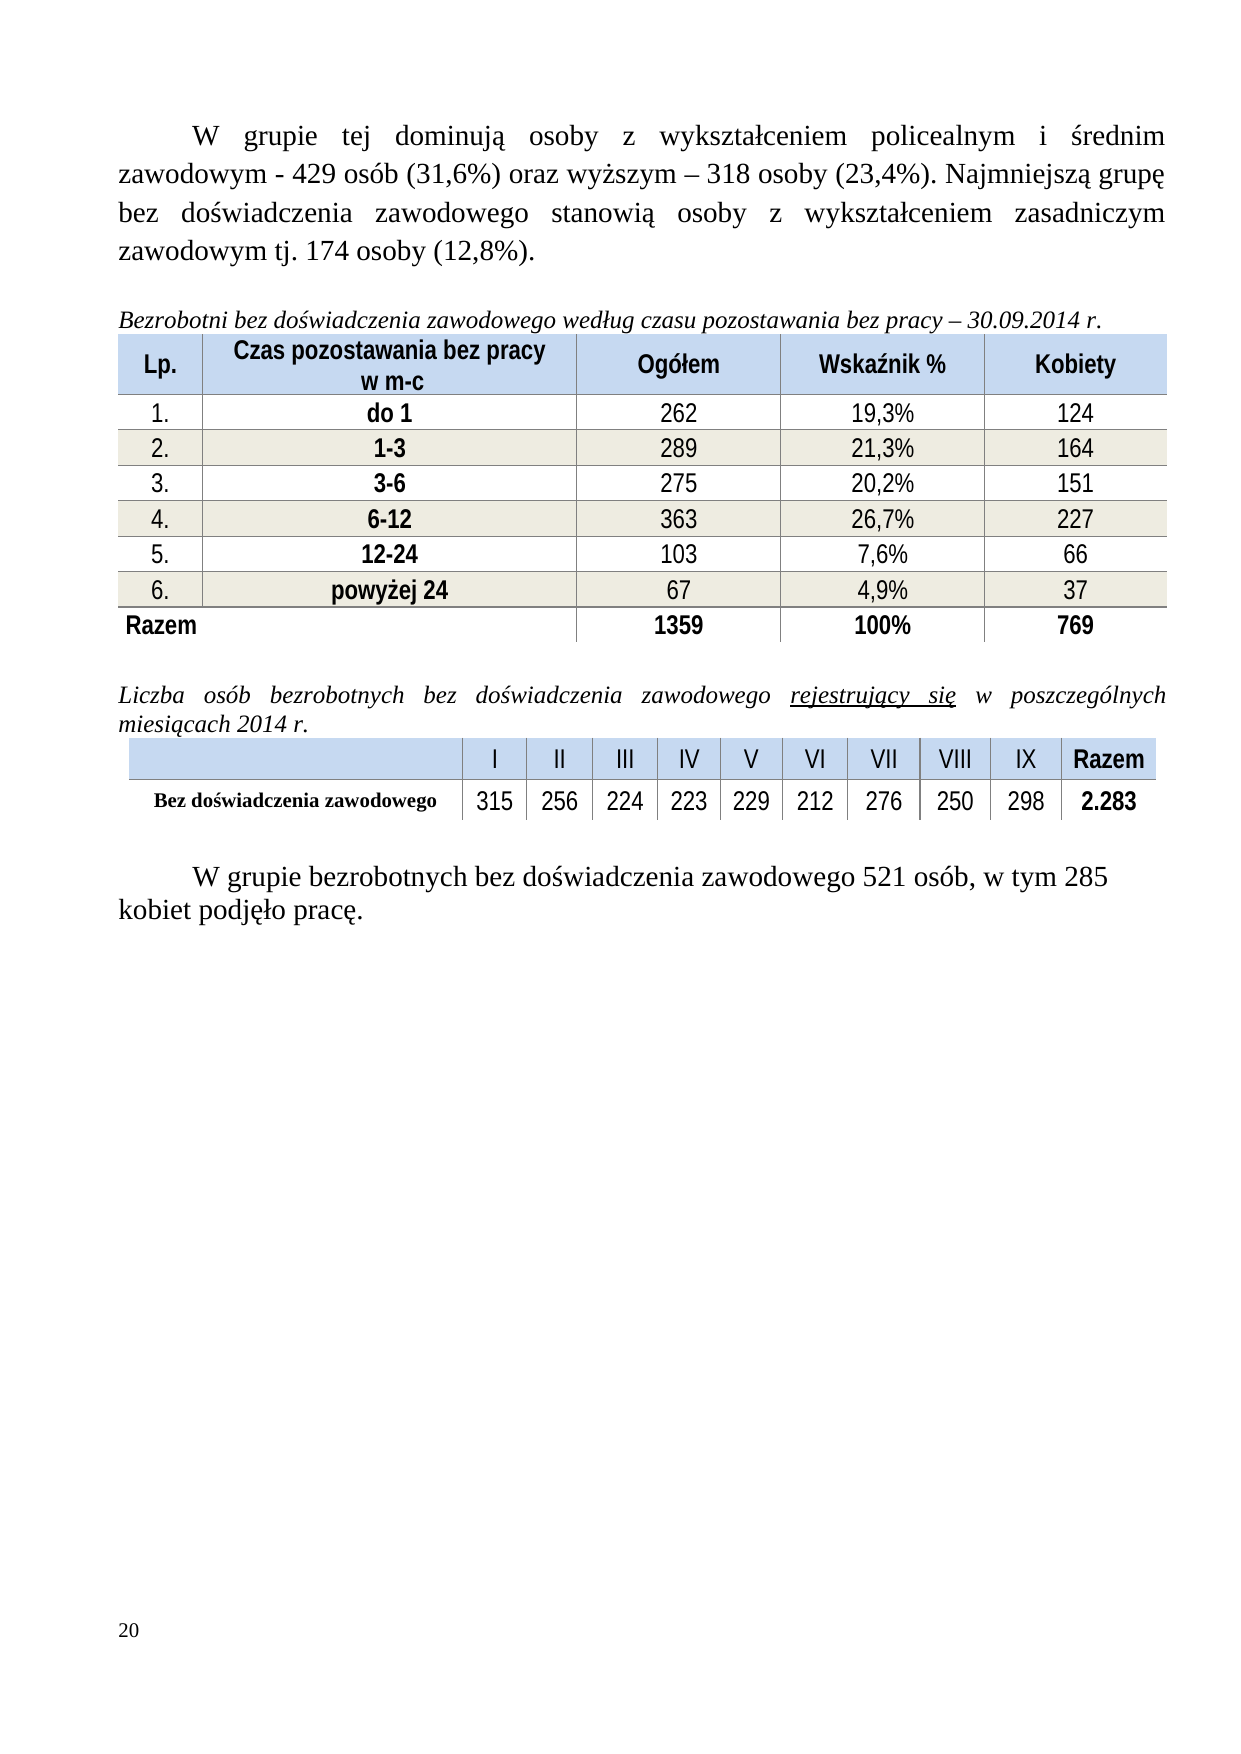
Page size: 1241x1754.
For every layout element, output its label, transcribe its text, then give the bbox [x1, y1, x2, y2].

table_header Razem [1062, 738, 1156, 779]
table_cell 275 [577, 466, 780, 500]
table_cell Bez doświadczenia zawodowego [129, 780, 462, 820]
table_cell 6-12 [203, 501, 576, 536]
table_cell 19,3% [781, 395, 984, 429]
table_cell 2.283 [1062, 780, 1156, 820]
table_cell 67 [577, 572, 780, 606]
table_cell 4. [118, 501, 202, 536]
table_cell 289 [577, 430, 780, 465]
table_cell Razem [118, 608, 576, 642]
table_cell 100% [781, 608, 984, 642]
table_cell 103 [577, 537, 780, 571]
table_cell 276 [848, 780, 919, 820]
table_cell 37 [985, 572, 1167, 606]
table_cell 6. [118, 572, 202, 606]
table_cell 1. [118, 395, 202, 429]
table_cell 769 [985, 608, 1167, 642]
table_cell 262 [577, 395, 780, 429]
table_cell 229 [721, 780, 782, 820]
table_header II [527, 738, 592, 779]
table_cell 363 [577, 501, 780, 536]
table_cell 224 [593, 780, 657, 820]
table_header [129, 738, 462, 779]
table_header V [721, 738, 782, 779]
table_cell 124 [985, 395, 1167, 429]
table_header IX [991, 738, 1061, 779]
text Bezrobotni bez doświadczenia zawodowego według czasu pozostawania bez pracy – 30.09.2014 r. [118, 305, 1166, 334]
table_header VIII [921, 738, 990, 779]
table_cell 7,6% [781, 537, 984, 571]
table_cell 1-3 [203, 430, 576, 465]
table_header Czas pozostawania bez pracy w m-c [203, 334, 576, 394]
table_cell powyżej 24 [203, 572, 576, 606]
table_cell do 1 [203, 395, 576, 429]
table_header Lp. [118, 334, 202, 394]
table_cell 3. [118, 466, 202, 500]
table_header Ogółem [577, 334, 780, 394]
table_cell 21,3% [781, 430, 984, 465]
table_cell 164 [985, 430, 1167, 465]
table_cell 4,9% [781, 572, 984, 606]
table_cell 5. [118, 537, 202, 571]
table_cell 250 [921, 780, 990, 820]
table_cell 66 [985, 537, 1167, 571]
table_cell 20,2% [781, 466, 984, 500]
table_cell 298 [991, 780, 1061, 820]
table_header VI [783, 738, 847, 779]
table_cell 2. [118, 430, 202, 465]
table_cell 12-24 [203, 537, 576, 571]
table_cell 256 [527, 780, 592, 820]
table_header III [593, 738, 657, 779]
table_header Wskaźnik % [781, 334, 984, 394]
table_cell 223 [658, 780, 720, 820]
text W grupie tej dominują osoby z wykształceniem policealnym i średnim zawodowym - 429 osób (31,6%) oraz wyższym – 318 osoby (23,4%). Najmniejszą grupę bez doświadczenia zawodowego stanowią osoby z wykształceniem zasadniczym zawodowym tj. 174 osoby (12,8%). [118, 118, 1166, 267]
table_header I [463, 738, 526, 779]
table_cell 315 [463, 780, 526, 820]
table_cell 1359 [577, 608, 780, 642]
table_header Kobiety [985, 334, 1167, 394]
table_header IV [658, 738, 720, 779]
table_header VII [848, 738, 919, 779]
text W grupie bezrobotnych bez doświadczenia zawodowego 521 osób, w tym 285 kobiet podjęło pracę. [118, 859, 1166, 926]
table_cell 212 [783, 780, 847, 820]
table_cell 227 [985, 501, 1167, 536]
table_cell 3-6 [203, 466, 576, 500]
table_cell 151 [985, 466, 1167, 500]
table_cell 26,7% [781, 501, 984, 536]
text Liczba osób bezrobotnych bez doświadczenia zawodowego rejestrujący się w poszczególnych miesiącach 2014 r. [118, 680, 1166, 738]
